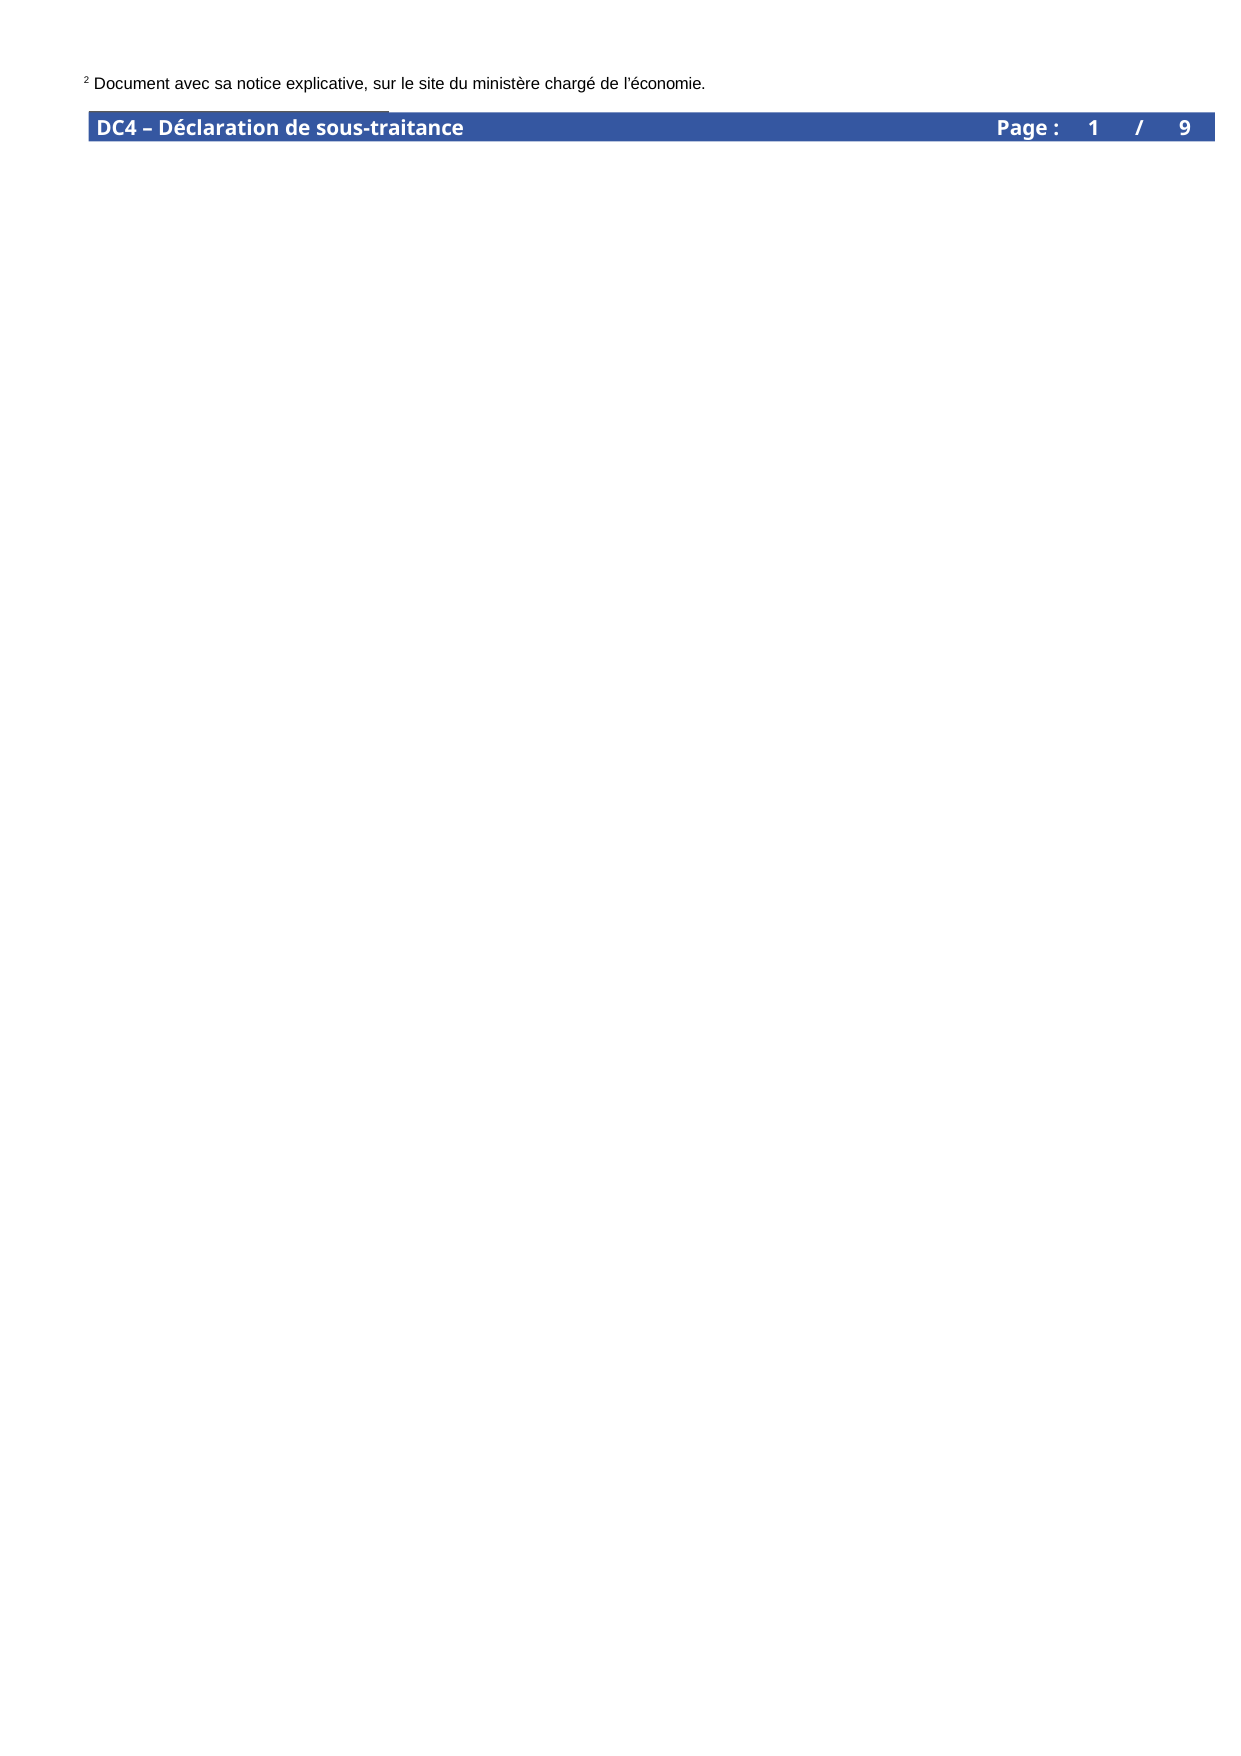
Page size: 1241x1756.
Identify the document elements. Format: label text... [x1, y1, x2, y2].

text 2 Document avec sa notice explicative, sur le site du ministère chargé de l’économie. [84, 74, 1226, 93]
